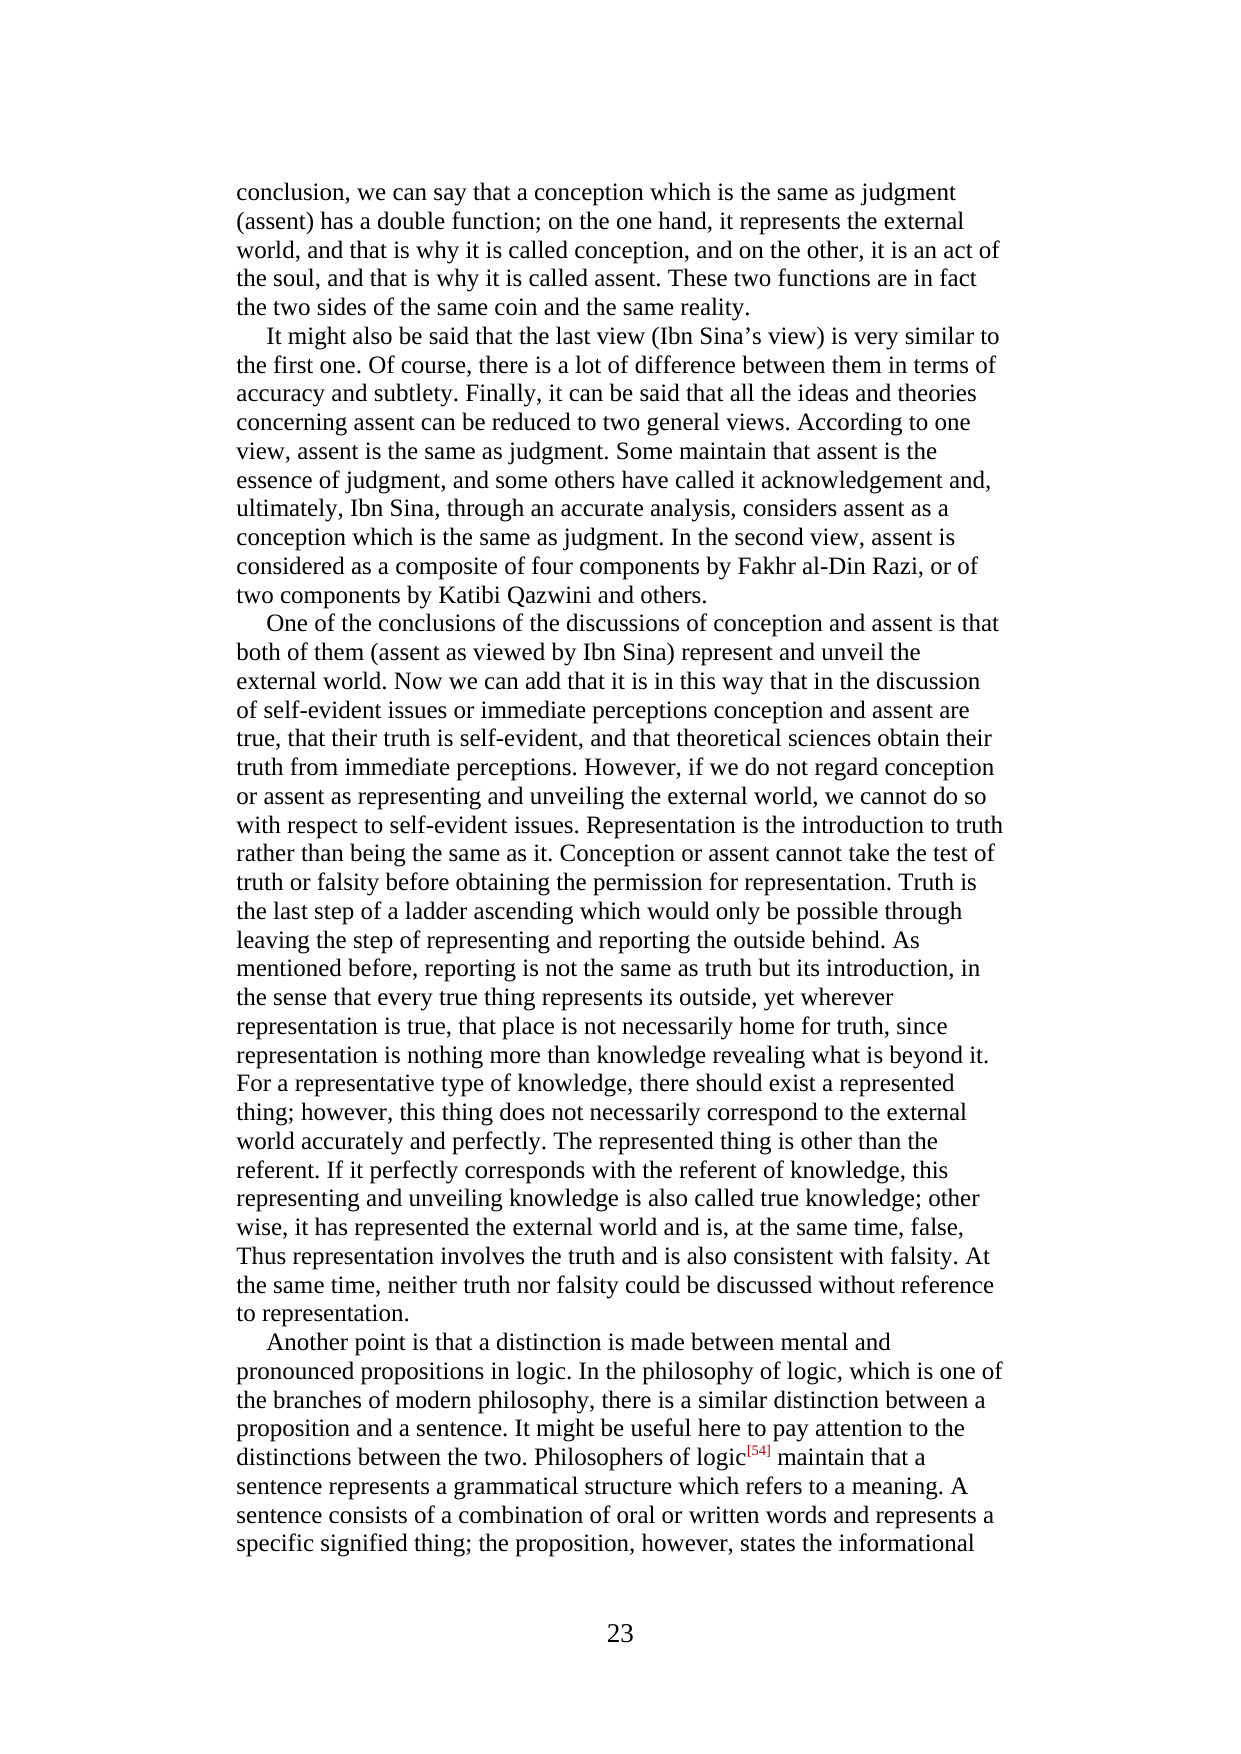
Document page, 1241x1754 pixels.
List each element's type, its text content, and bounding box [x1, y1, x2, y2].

text One of the conclusions of the discussions of conception and assent is that both of them (assent as viewed by Ibn Sina) represent and unveil the external world. Now we can add that it is in this way that in the discussion of self-evident issues or immediate perceptions conception and assent are true, that their truth is self-evident, and that theoretical sciences obtain their truth from immediate perceptions. However, if we do not regard conception or assent as representing and unveiling the external world, we cannot do so with respect to self-evident issues. Representation is the introduction to truth rather than being the same as it. Conception or assent cannot take the test of truth or falsity before obtaining the permission for representation. Truth is the last step of a ladder ascending which would only be possible through leaving the step of representing and reporting the outside behind. As mentioned before, reporting is not the same as truth but its introduction, in the sense that every true thing represents its outside, yet wherever representation is true, that place is not necessarily home for truth, since representation is nothing more than knowledge revealing what is beyond it. For a representative type of knowledge, there should exist a represented thing; however, this thing does not necessarily correspond to the external world accurately and perfectly. The represented thing is other than the referent. If it perfectly corresponds with the referent of knowledge, this representing and unveiling knowledge is also called true knowledge; other wise, it has represented the external world and is, at the same time, false, Thus representation involves the truth and is also consistent with falsity. At the same time, neither truth nor falsity could be discussed without reference to representation. [236, 608, 1004, 1327]
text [236, 1327, 1004, 1557]
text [236, 177, 1004, 321]
text It might also be said that the last view (Ibn Sina’s view) is very similar to the first one. Of course, there is a lot of difference between them in terms of accuracy and subtlety. Finally, it can be said that all the ideas and theories concerning assent can be reduced to two general views. According to one view, assent is the same as judgment. Some maintain that assent is the essence of judgment, and some others have called it acknowledgement and, ultimately, Ibn Sina, through an accurate analysis, considers assent as a conception which is the same as judgment. In the second view, assent is considered as a composite of four components by Fakhr al-Din Razi, or of two components by Katibi Qazwini and others. [236, 321, 1004, 608]
